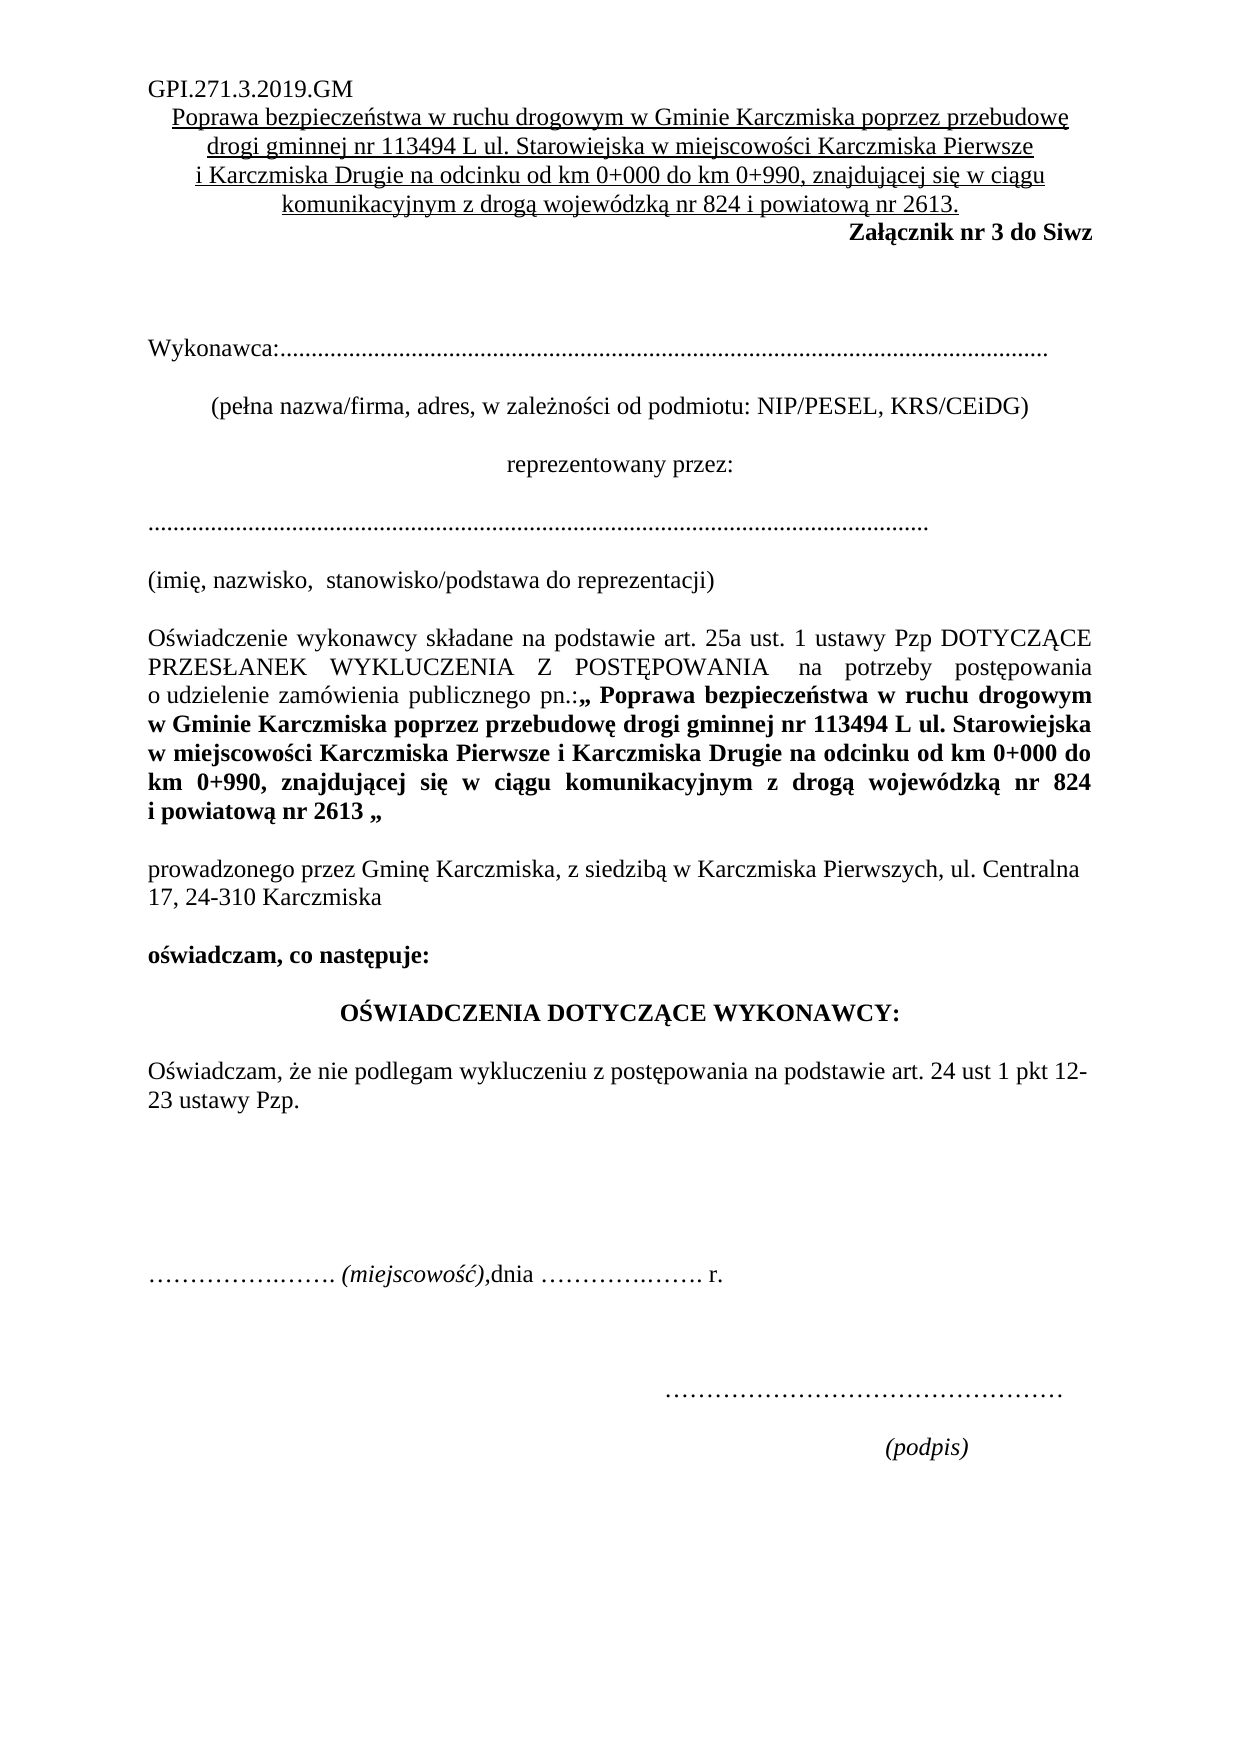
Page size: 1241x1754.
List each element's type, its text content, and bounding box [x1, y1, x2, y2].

text prowadzonego przez Gminę Karczmiska, z siedzibą w Karczmiska Pierwszych, ul. Centralna 17, 24-310 Karczmiska [148, 854, 1093, 911]
text Wykonawca:........................................................................................................................... [148, 333, 1093, 362]
text (imię, nazwisko, stanowisko/podstawa do reprezentacji) [148, 565, 1093, 594]
text OŚWIADCZENIA DOTYCZĄCE WYKONAWCY: [148, 998, 1093, 1027]
text Załącznik nr 3 do Siwz [148, 217, 1093, 246]
text Oświadczenie wykonawcy składane na podstawie art. 25a ust. 1 ustawy Pzp DOTYCZĄCE PRZESŁANEK WYKLUCZENIA Z POSTĘPOWANIA na potrzeby postępowania o udzielenie zamówienia publicznego pn.:„ Poprawa bezpieczeństwa w ruchu drogowym w Gminie Karczmiska poprzez przebudowę drogi gminnej nr 113494 L ul. Starowiejska w miejscowości Karczmiska Pierwsze i Karczmiska Drugie na odcinku od km 0+000 do km 0+990, znajdującej się w ciągu komunikacyjnym z drogą wojewódzką nr 824 i powiatową nr 2613 „ [148, 623, 1093, 824]
text oświadczam, co następuje: [148, 940, 1093, 969]
text ............................................................................................................................. [148, 507, 1093, 536]
text …………….……. (miejscowość),dnia ………….……. r. [148, 1259, 1093, 1287]
text (podpis) [811, 1432, 1093, 1461]
text (pełna nazwa/firma, adres, w zależności od podmiotu: NIP/PESEL, KRS/CEiDG) [148, 391, 1093, 420]
text ………………………………………… [664, 1374, 1093, 1403]
text Oświadczam, że nie podlegam wykluczeniu z postępowania na podstawie art. 24 ust 1 pkt 12-23 ustawy Pzp. [148, 1056, 1093, 1114]
text reprezentowany przez: [148, 449, 1093, 478]
